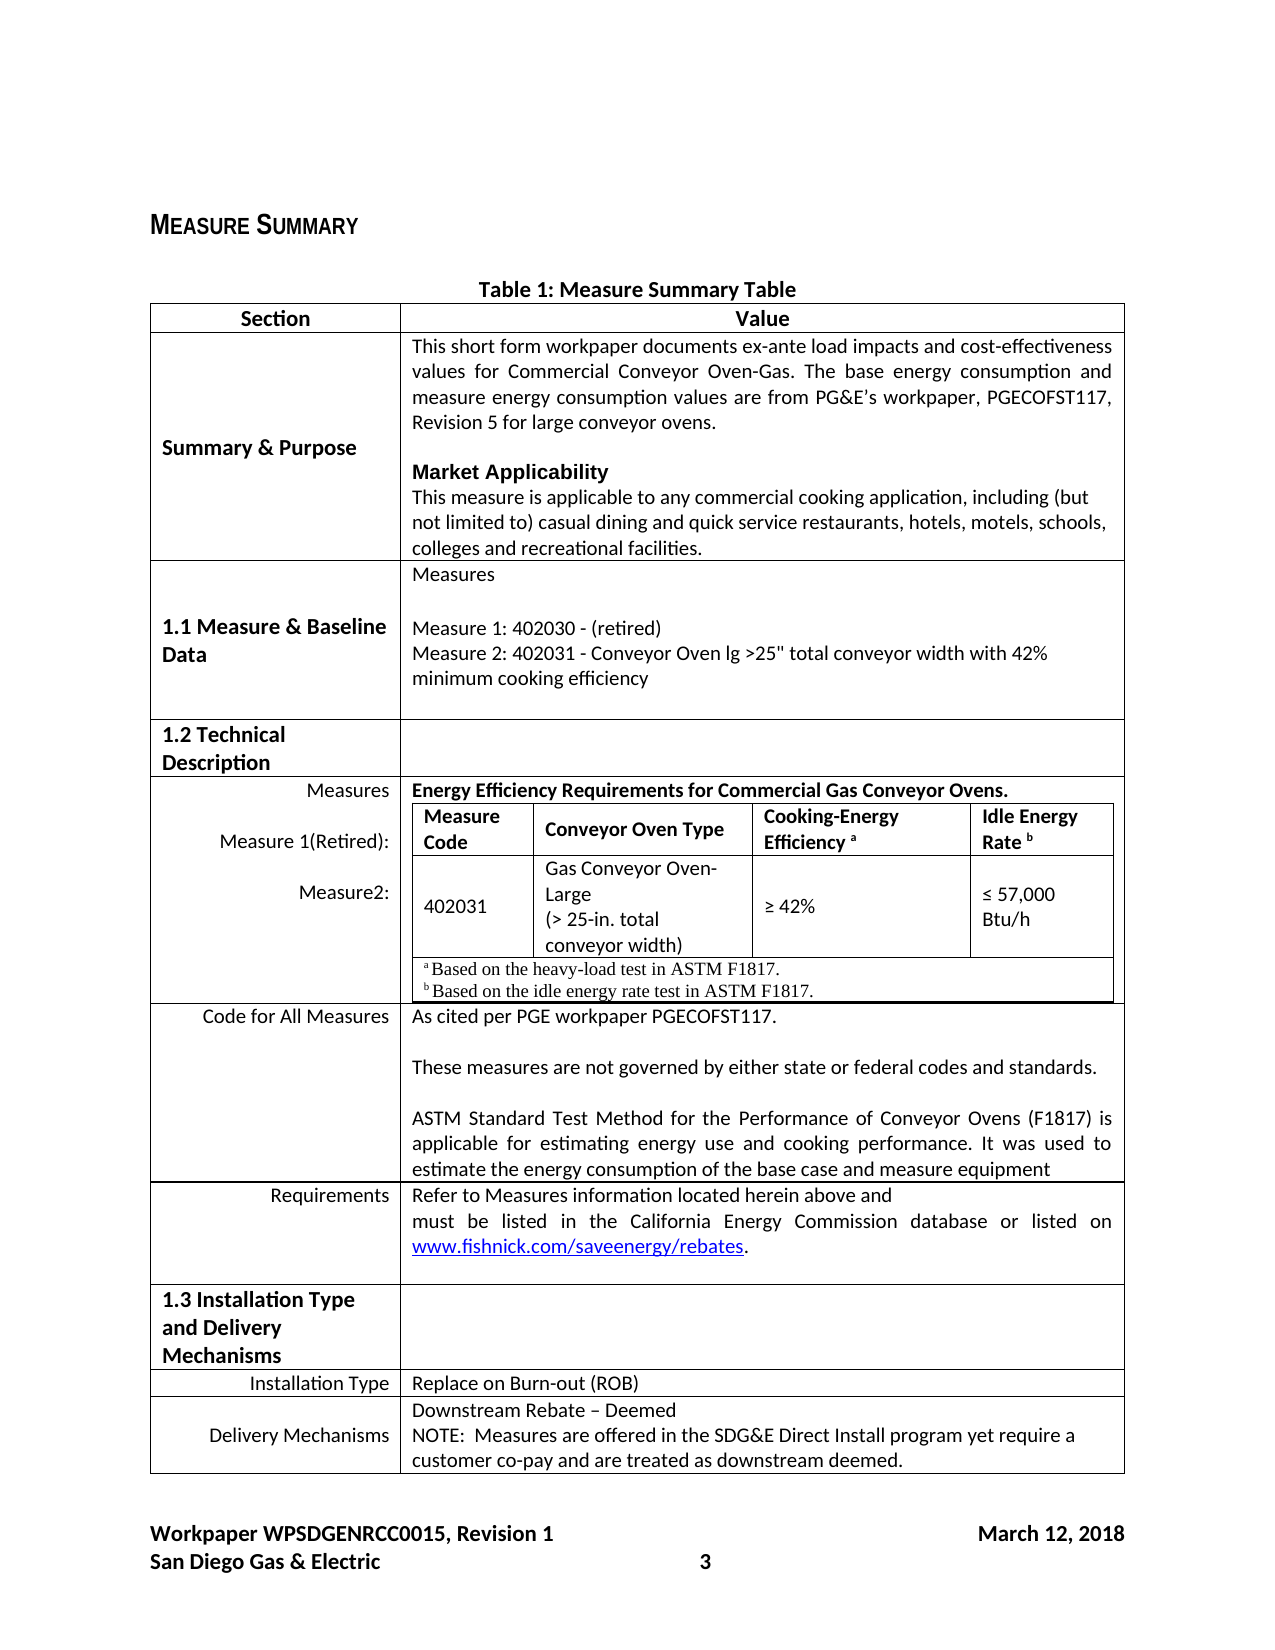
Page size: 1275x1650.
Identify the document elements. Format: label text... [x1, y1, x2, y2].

text Table 1: Measure Summary Table [150, 275, 1125, 303]
table_cell Downstream Rebate – Deemed NOTE: Measures are offered in the SDG&E Direct Install program yet require a customer co-pay and are treated as downstream deemed. [401, 1397, 1124, 1473]
table_cell Summary & Purpose [151, 333, 400, 560]
table_cell Refer to Measures information located herein above and must be listed in the California Energy Commission database or listed on www.fishnick.com/saveenergy/rebates. [401, 1183, 1124, 1284]
table_cell Replace on Burn-out (ROB) [401, 1370, 1124, 1396]
table_cell Installation Type [151, 1370, 400, 1396]
table_cell 1.2 Technical Description [151, 720, 400, 776]
table_cell Measures Measure 1(Retired): Measure2: [151, 777, 400, 1002]
table_cell Requirements [151, 1183, 400, 1284]
table_cell Code for All Measures [151, 1004, 400, 1181]
table_cell As cited per PGE workpaper PGECOFST117. These measures are not governed by either state or federal codes and standards. ASTM Standard Test Method for the Performance of Conveyor Ovens (F1817) is applicable for estimating energy use and cooking performance. It was used to estimate the energy consumption of the base case and measure equipment [401, 1004, 1124, 1181]
table_cell This short form workpaper documents ex-ante load impacts and cost-effectiveness values for Commercial Conveyor Oven-Gas. The base energy consumption and measure energy consumption values are from PG&E’s workpaper, PGECOFST117, Revision 5 for large conveyor ovens. Market Applicability This measure is applicable to any commercial cooking application, including (but not limited to) casual dining and quick service restaurants, hotels, motels, schools, colleges and recreational facilities. [401, 333, 1124, 560]
table_header Section [151, 304, 400, 332]
subtitle Measure Summary [150, 207, 1125, 241]
table_cell Delivery Mechanisms [151, 1397, 400, 1473]
table_cell Energy Efficiency Requirements for Commercial Gas Conveyor Ovens. [401, 777, 1124, 1002]
table_cell [401, 1285, 1124, 1369]
table_header Value [401, 304, 1124, 332]
table_cell 1.3 Installation Type and Delivery Mechanisms [151, 1285, 400, 1369]
table_cell Measures Measure 1: 402030 - (retired) Measure 2: 402031 - Conveyor Oven lg >25" total conveyor width with 42% minimum cooking efficiency [401, 561, 1124, 719]
table_cell [401, 720, 1124, 776]
table_cell 1.1 Measure & Baseline Data [151, 561, 400, 719]
